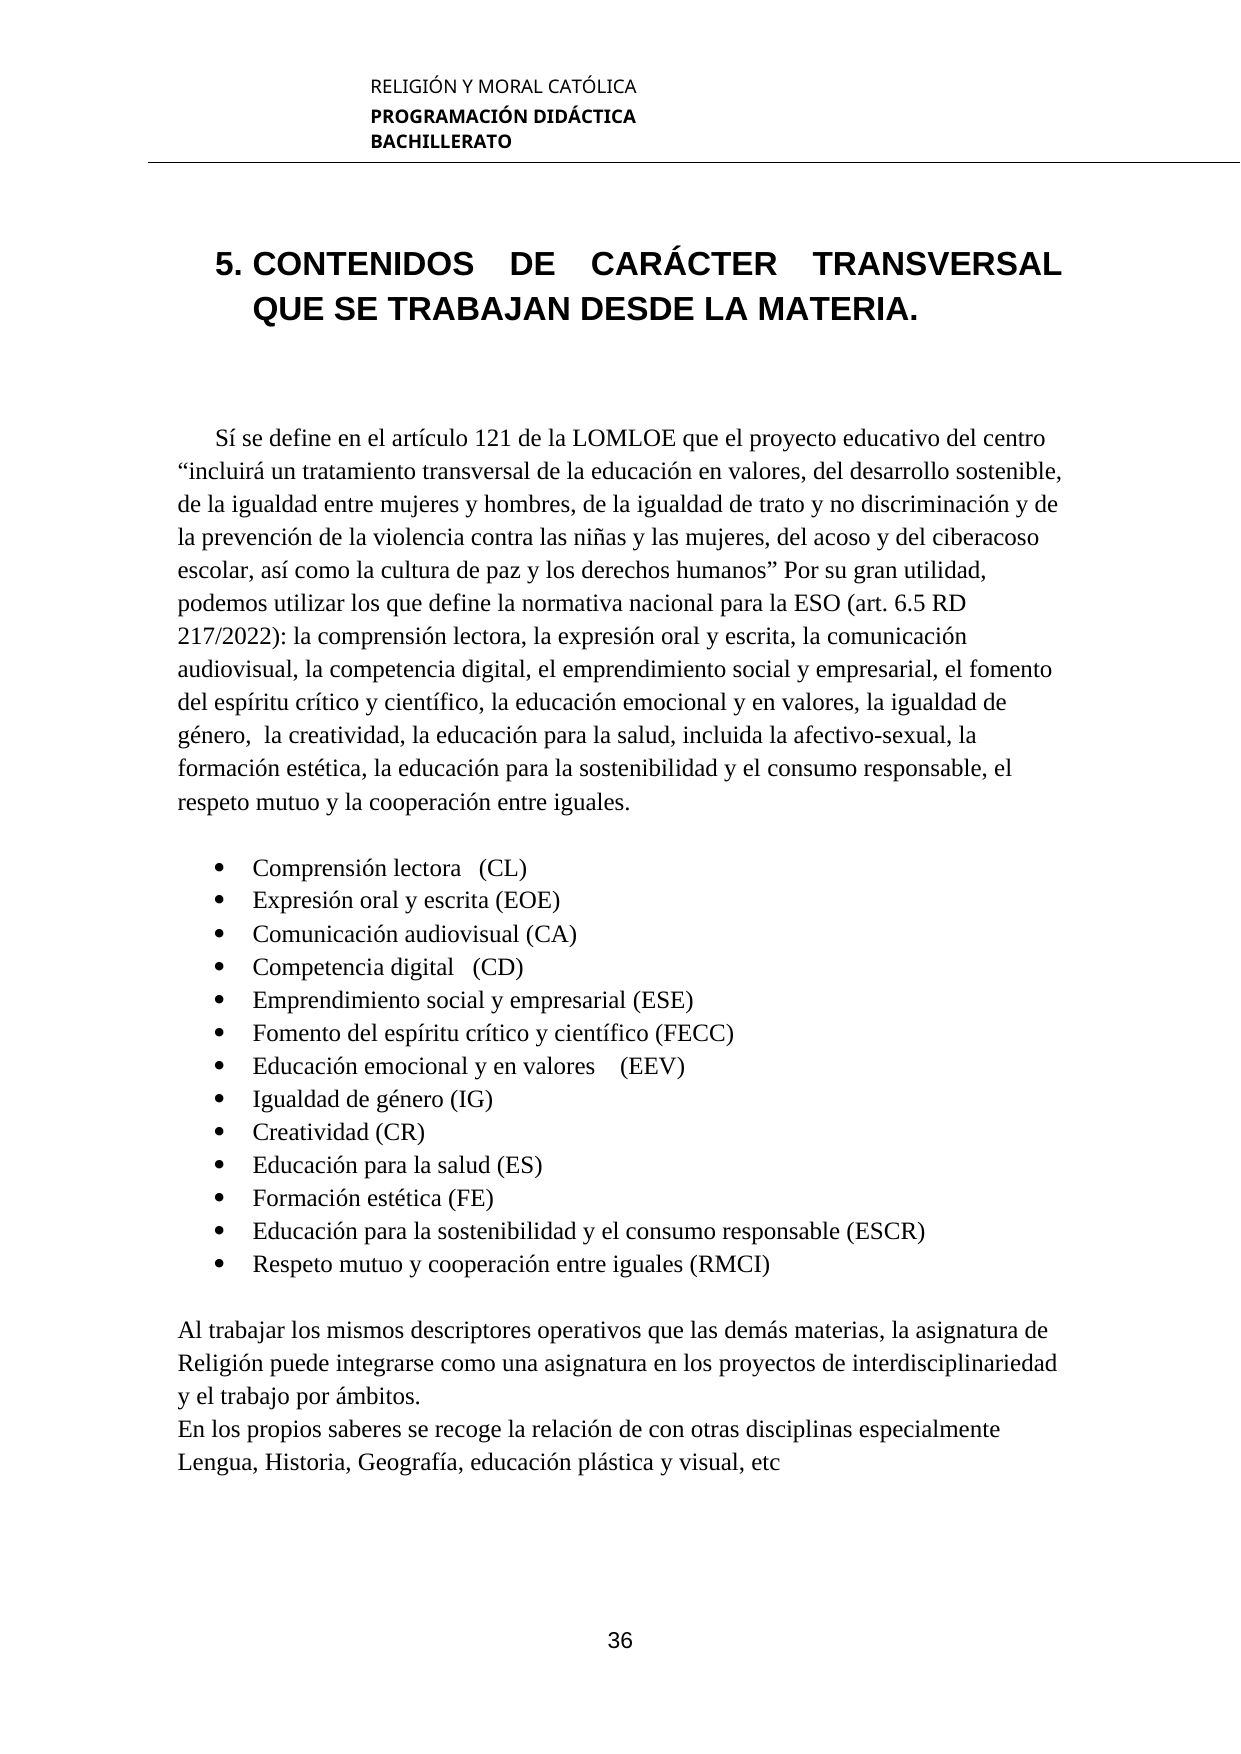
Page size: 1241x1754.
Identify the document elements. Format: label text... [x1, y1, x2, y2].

list Competencia digital (CD) [215, 952, 1063, 980]
list Emprendimiento social y empresarial (ESE) [215, 985, 1063, 1013]
list Expresión oral y escrita (EOE) [215, 886, 1063, 914]
list Educación para la sostenibilidad y el consumo responsable (ESCR) [215, 1216, 1063, 1244]
text Al trabajar los mismos descriptores operativos que las demás materias, la asignatura de Religión puede integrarse como una asignatura en los proyectos de interdisciplinariedad y el trabajo por ámbitos. [177, 1315, 1063, 1410]
list Educación emocional y en valores (EEV) [215, 1051, 1063, 1079]
list Educación para la salud (ES) [215, 1150, 1063, 1178]
list Formación estética (FE) [215, 1183, 1063, 1212]
list Fomento del espíritu crítico y científico (FECC) [215, 1018, 1063, 1046]
list Respeto mutuo y cooperación entre iguales (RMCI) [215, 1249, 1063, 1278]
text Sí se define en el artículo 121 de la LOMLOE que el proyecto educativo del centro “incluirá un tratamiento transversal de la educación en valores, del desarrollo sostenible, de la igualdad entre mujeres y hombres, de la igualdad de trato y no discriminación y de la prevención de la violencia contra las niñas y las mujeres, del acoso y del ciberacoso escolar, así como la cultura de paz y los derechos humanos” Por su gran utilidad, podemos utilizar los que define la normativa nacional para la ESO (art. 6.5 RD 217/2022): la comprensión lectora, la expresión oral y escrita, la comunicación audiovisual, la competencia digital, el emprendimiento social y empresarial, el fomento del espíritu crítico y científico, la educación emocional y en valores, la igualdad de género, la creatividad, la educación para la salud, incluida la afectivo-sexual, la formación estética, la educación para la sostenibilidad y el consumo responsable, el respeto mutuo y la cooperación entre iguales. [177, 423, 1063, 815]
text En los propios saberes se recoge la relación de con otras disciplinas especialmente Lengua, Historia, Geografía, educación plástica y visual, etc [177, 1414, 1063, 1476]
list Creatividad (CR) [215, 1117, 1063, 1146]
subtitle CONTENIDOS DE CARÁCTER TRANSVERSAL QUE SE TRABAJAN DESDE LA MATERIA. [215, 244, 1063, 327]
list Comprensión lectora (CL) [215, 853, 1063, 881]
list Comunicación audiovisual (CA) [215, 919, 1063, 947]
list Igualdad de género (IG) [215, 1084, 1063, 1112]
